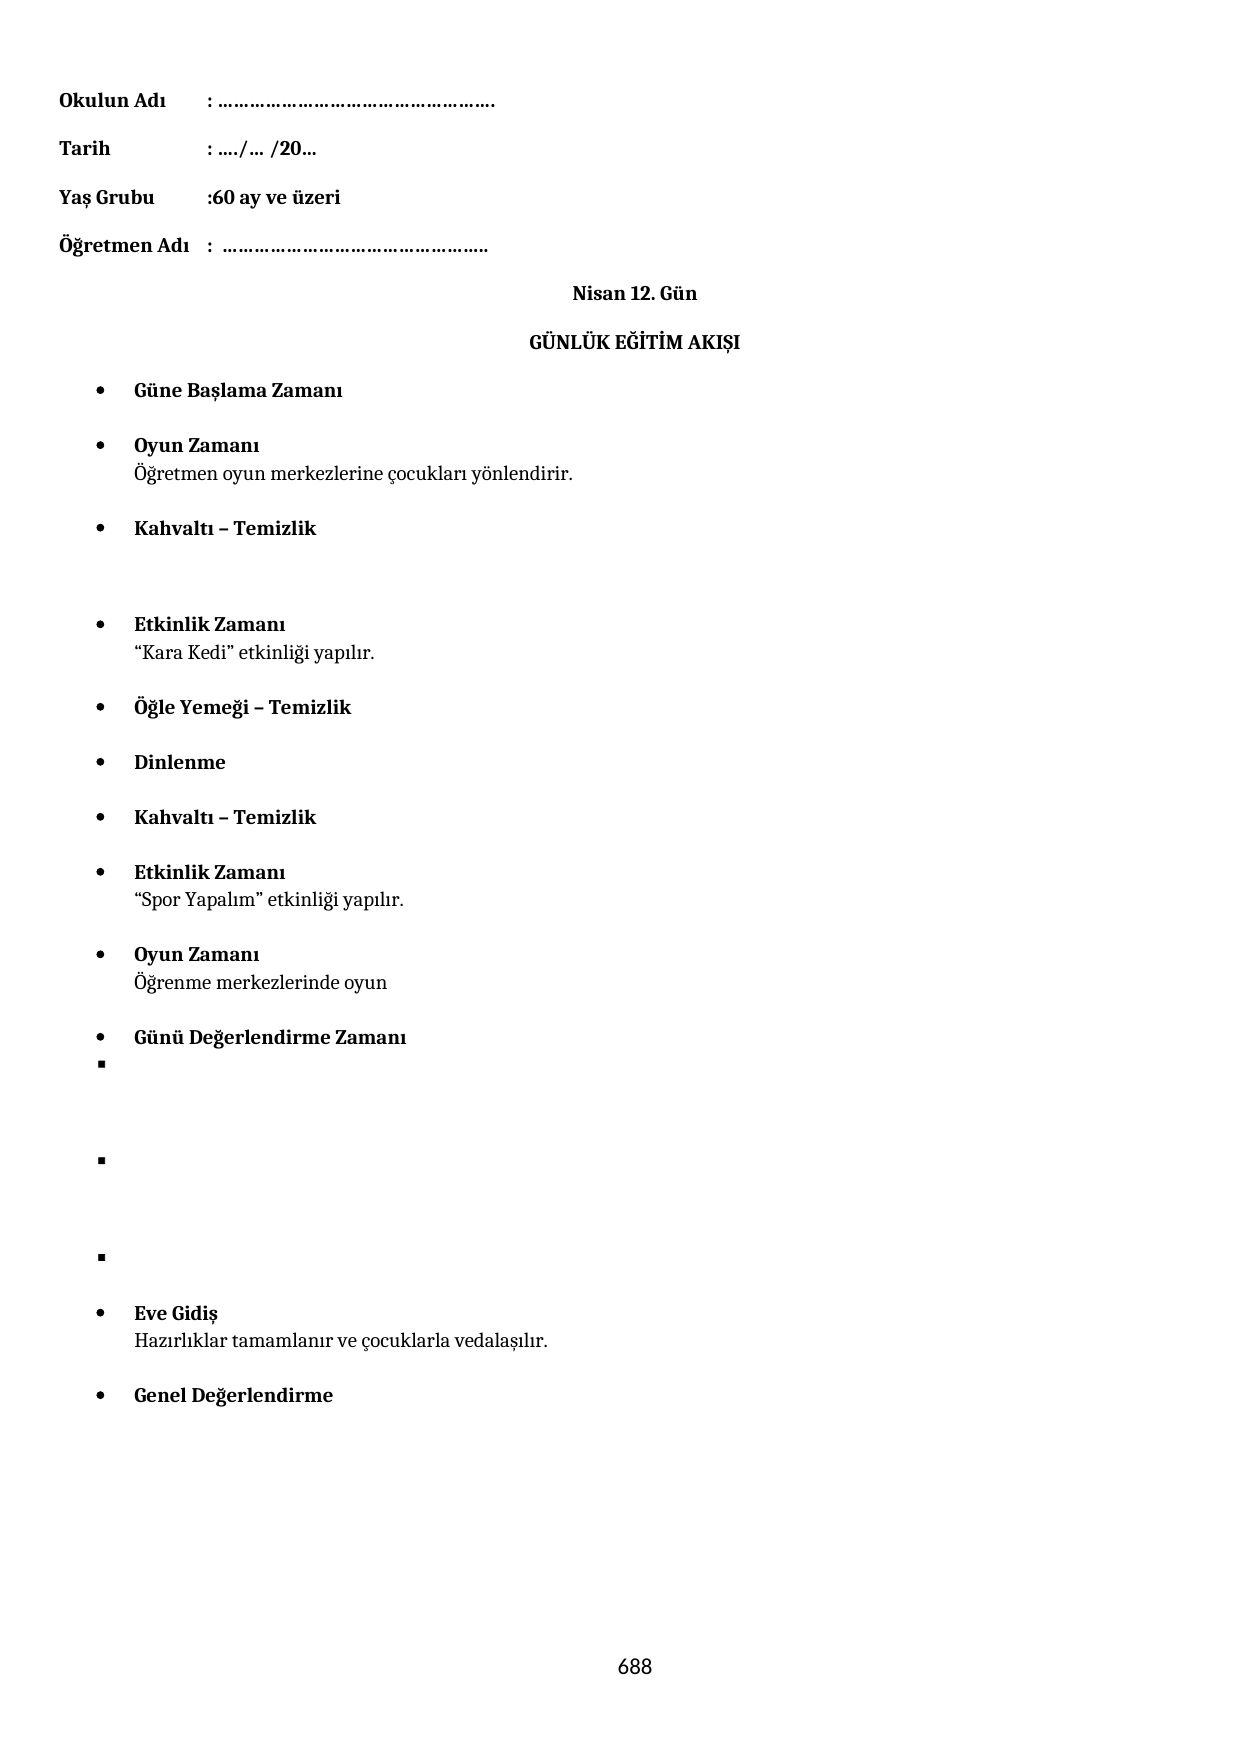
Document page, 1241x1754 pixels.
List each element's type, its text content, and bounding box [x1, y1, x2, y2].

list Etkinlik Zamanı [97, 860, 1211, 884]
text Nisan 12. Gün [59, 282, 1211, 306]
list Hazırlıklar tamamlanır ve çocuklarla vedalaşılır. [134, 1329, 1211, 1353]
list Etkinlik Zamanı [97, 613, 1211, 637]
list Öğrenme merkezlerinde oyun [134, 970, 1211, 994]
text GÜNLÜK EĞİTİM AKIŞI [59, 330, 1211, 354]
list Öğretmen oyun merkezlerine çocukları yönlendirir. [134, 461, 1211, 485]
list Oyun Zamanı [97, 943, 1211, 967]
list Eve Gidiş [97, 1301, 1211, 1325]
list Kahvaltı – Temizlik [97, 516, 1211, 540]
list Kahvaltı – Temizlik [97, 805, 1211, 829]
list Güne Başlama Zamanı [97, 379, 1211, 403]
list Dinlenme [97, 750, 1211, 774]
text Öğretmen Adı : ………………………………………….. [59, 234, 1211, 258]
list Öğle Yemeği – Temizlik [97, 695, 1211, 719]
list Günü Değerlendirme Zamanı [97, 1025, 1211, 1049]
text Okulun Adı : ……………………………………………. [59, 89, 1211, 113]
text Tarih : …./… /20… [59, 137, 1211, 161]
text Yaş Grubu :60 ay ve üzeri [59, 185, 1211, 209]
list “Kara Kedi” etkinliği yapılır. [134, 640, 1211, 664]
list Genel Değerlendirme [97, 1384, 1211, 1408]
list Oyun Zamanı [97, 434, 1211, 458]
list “Spor Yapalım” etkinliği yapılır. [134, 888, 1211, 912]
